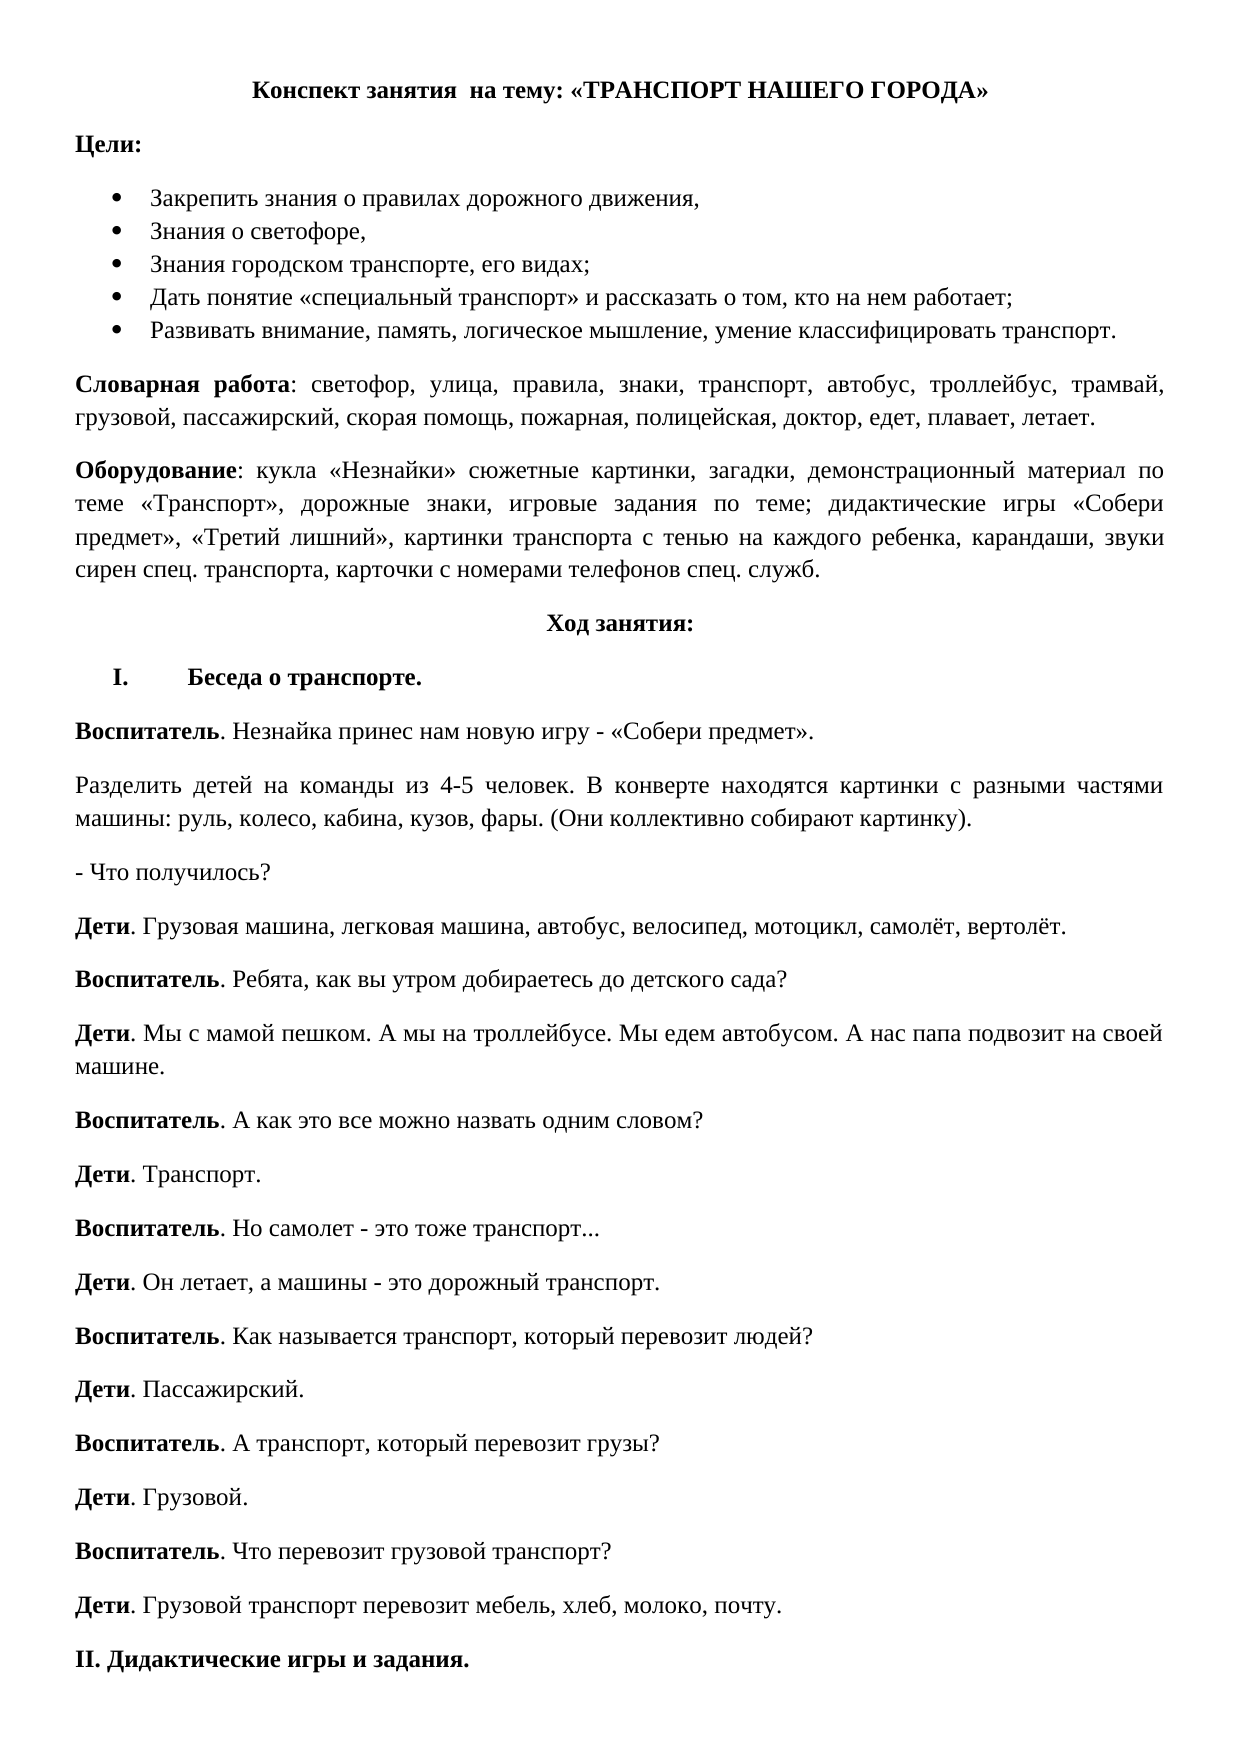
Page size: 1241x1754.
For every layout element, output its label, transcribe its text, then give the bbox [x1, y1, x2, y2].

text Дети. Мы с мамой пешком. А мы на троллейбусе. Мы едем автобусом. А нас папа подвозит на своей машине. [75, 1018, 1165, 1080]
text Воспитатель. Незнайка принес нам новую игру - «Собери предмет». [75, 716, 1165, 745]
text Дети. Грузовой. [75, 1482, 1165, 1511]
text Воспитатель. А транспорт, который перевозит грузы? [75, 1428, 1165, 1457]
text II. Дидактические игры и задания. [75, 1644, 1165, 1673]
list Знания городском транспорте, его видах; [112, 249, 1165, 277]
text Дети. Он летает, а машины - это дорожный транспорт. [75, 1267, 1165, 1296]
list Дать понятие «специальный транспорт» и рассказать о том, кто на нем работает; [112, 282, 1165, 311]
list Беседа о транспорте. [112, 662, 1165, 691]
text - Что получилось? [75, 857, 1165, 886]
list Знания о светофоре, [112, 216, 1165, 244]
text Воспитатель. А как это все можно назвать одним словом? [75, 1105, 1165, 1134]
text Разделить детей на команды из 4-5 человек. В конверте находятся картинки с разными частями машины: руль, колесо, кабина, кузов, фары. (Они коллективно собирают картинку). [75, 770, 1165, 832]
text Дети. Пассажирский. [75, 1374, 1165, 1403]
list Закрепить знания о правилах дорожного движения, [112, 183, 1165, 211]
text Дети. Грузовая машина, легковая машина, автобус, велосипед, мотоцикл, самолёт, вертолёт. [75, 911, 1165, 939]
text Воспитатель. Что перевозит грузовой транспорт? [75, 1536, 1165, 1565]
text Словарная работа: светофор, улица, правила, знаки, транспорт, автобус, троллейбус, трамвай, грузовой, пассажирский, скорая помощь, пожарная, полицейская, доктор, едет, плавает, летает. [75, 369, 1165, 430]
text Воспитатель. Но самолет - это тоже транспорт... [75, 1213, 1165, 1242]
text Воспитатель. Ребята, как вы утром добираетесь до детского сада? [75, 964, 1165, 993]
text Воспитатель. Как называется транспорт, который перевозит людей? [75, 1321, 1165, 1349]
list Развивать внимание, память, логическое мышление, умение классифицировать транспорт. [112, 315, 1165, 343]
text Цели: [75, 129, 1165, 158]
text Дети. Транспорт. [75, 1159, 1165, 1188]
text Оборудование: кукла «Незнайки» сюжетные картинки, загадки, демонстрационный материал по теме «Транспорт», дорожные знаки, игровые задания по теме; дидактические игры «Собери предмет», «Третий лишний», картинки транспорта с тенью на каждого ребенка, карандаши, звуки сирен спец. транспорта, карточки с номерами телефонов спец. служб. [75, 456, 1165, 583]
text Конспект занятия на тему: «ТРАНСПОРТ НАШЕГО ГОРОДА» [75, 75, 1165, 104]
text Дети. Грузовой транспорт перевозит мебель, хлеб, молоко, почту. [75, 1590, 1165, 1619]
text Ход занятия: [75, 608, 1165, 637]
